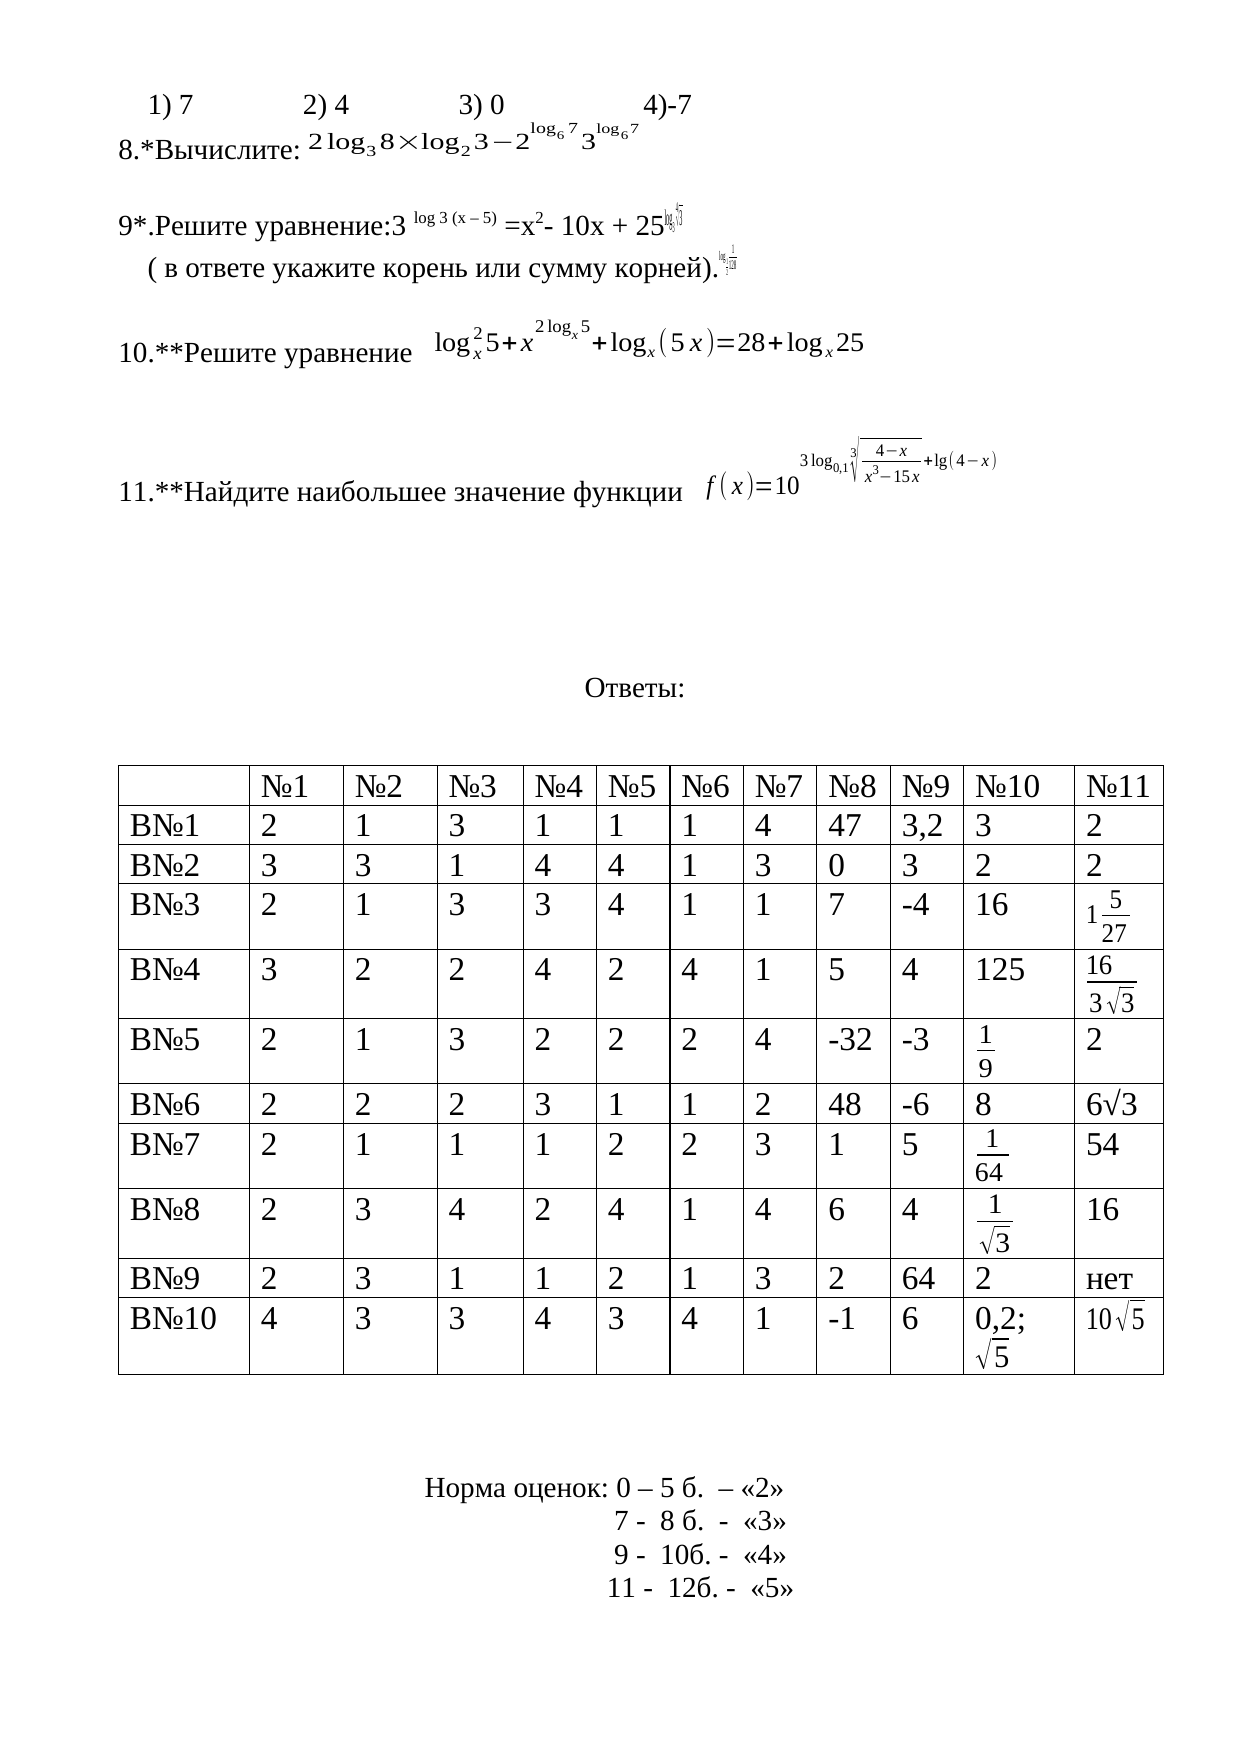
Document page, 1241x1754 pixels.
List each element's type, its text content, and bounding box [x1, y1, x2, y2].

table_cell 4 [744, 1019, 816, 1083]
table_header №2 [344, 766, 437, 804]
table_cell 2 [1075, 1019, 1163, 1083]
table_cell 4 [524, 950, 596, 1018]
table_cell 3 [891, 845, 963, 883]
table_cell 3 [597, 1298, 669, 1374]
table_cell 54 [1075, 1124, 1163, 1188]
table_cell [1075, 1298, 1163, 1374]
table_cell 3,2 [891, 806, 963, 844]
table_cell 4 [744, 1189, 816, 1258]
table_header №10 [964, 766, 1074, 804]
table_cell В№5 [119, 1019, 249, 1083]
table_header №1 [250, 766, 343, 804]
table_cell 2 [597, 1124, 669, 1188]
table_cell [1075, 884, 1163, 948]
table_cell 3 [438, 884, 523, 948]
table_cell -4 [891, 884, 963, 948]
table_cell нет [1075, 1259, 1163, 1297]
table_cell 3 [524, 884, 596, 948]
table_cell 2 [250, 1124, 343, 1188]
table_cell 3 [744, 1259, 816, 1297]
table_cell 2 [1075, 806, 1163, 844]
table_header №9 [891, 766, 963, 804]
table_cell 6 [891, 1298, 963, 1374]
table_cell 1 [524, 1124, 596, 1188]
table_cell 3 [964, 806, 1074, 844]
table_cell 7 [817, 884, 890, 948]
table_cell 4 [524, 1298, 596, 1374]
table_cell 2 [250, 884, 343, 948]
table_header №4 [524, 766, 596, 804]
table_cell 2 [250, 1259, 343, 1297]
table_cell 3 [438, 1019, 523, 1083]
table_cell 2 [344, 1084, 437, 1123]
table_cell В№4 [119, 950, 249, 1018]
text 10.**Решите уравнение [118, 317, 1152, 369]
table_cell 1 [597, 1084, 669, 1123]
table_cell 2 [438, 950, 523, 1018]
table_cell 2 [597, 1019, 669, 1083]
table_cell -6 [891, 1084, 963, 1123]
table_cell 6√3 [1075, 1084, 1163, 1123]
table_cell 4 [250, 1298, 343, 1374]
table_cell 16 [1075, 1189, 1163, 1258]
table_cell 1 [344, 884, 437, 948]
text Норма оценок: 0 – 5 б. – «2» [118, 1470, 1152, 1503]
table_cell 4 [597, 1189, 669, 1258]
table_cell В№7 [119, 1124, 249, 1188]
table_cell 0,2; [964, 1298, 1074, 1374]
table_cell 1 [671, 1259, 743, 1297]
table_cell 2 [1075, 845, 1163, 883]
table_cell 3 [250, 845, 343, 883]
table_cell 2 [597, 1259, 669, 1297]
table_cell 5 [891, 1124, 963, 1188]
table_cell 1 [344, 806, 437, 844]
table_cell 1 [744, 950, 816, 1018]
table_cell 2 [250, 1084, 343, 1123]
table_cell [964, 1019, 1074, 1083]
table_cell 2 [671, 1124, 743, 1188]
table_cell В№3 [119, 884, 249, 948]
table_cell 1 [671, 845, 743, 883]
table_cell 1 [524, 806, 596, 844]
table_cell 2 [817, 1259, 890, 1297]
table_cell 2 [597, 950, 669, 1018]
table_cell 4 [671, 950, 743, 1018]
table_cell 1 [671, 806, 743, 844]
table_cell 1 [438, 1124, 523, 1188]
table_cell 2 [671, 1019, 743, 1083]
table_cell [1075, 950, 1163, 1018]
table_cell 1 [344, 1124, 437, 1188]
table_cell 2 [250, 806, 343, 844]
table_header [119, 766, 249, 804]
table_cell 8 [964, 1084, 1074, 1123]
table_cell В№2 [119, 845, 249, 883]
table_header №5 [597, 766, 669, 804]
table_cell 3 [344, 1298, 437, 1374]
table_cell 4 [524, 845, 596, 883]
table_cell В№6 [119, 1084, 249, 1123]
table_cell 1 [671, 1084, 743, 1123]
table_header №8 [817, 766, 890, 804]
table_cell 2 [344, 950, 437, 1018]
table_cell 48 [817, 1084, 890, 1123]
table_cell 1 [344, 1019, 437, 1083]
table_cell В№10 [119, 1298, 249, 1374]
table_cell 1 [524, 1259, 596, 1297]
table_cell 3 [744, 1124, 816, 1188]
table_cell 6 [817, 1189, 890, 1258]
table_cell [964, 1189, 1074, 1258]
table_cell 3 [250, 950, 343, 1018]
table_cell 4 [438, 1189, 523, 1258]
table_cell 3 [524, 1084, 596, 1123]
table_cell В№9 [119, 1259, 249, 1297]
table_cell 3 [438, 806, 523, 844]
table_cell 4 [597, 884, 669, 948]
table_cell 2 [964, 845, 1074, 883]
table_cell 4 [597, 845, 669, 883]
table_cell 1 [817, 1124, 890, 1188]
table_cell 1 [744, 1298, 816, 1374]
table_cell 64 [891, 1259, 963, 1297]
table_cell 1 [438, 845, 523, 883]
table_cell 3 [344, 845, 437, 883]
text 8.*Вычислите: [118, 121, 1152, 166]
table_header №6 [671, 766, 743, 804]
table_cell 2 [964, 1259, 1074, 1297]
table_cell 2 [438, 1084, 523, 1123]
table_cell 4 [891, 950, 963, 1018]
text Ответы: [118, 670, 1152, 704]
text ( в ответе укажите корень или сумму корней). [118, 242, 1152, 284]
table_cell 1 [744, 884, 816, 948]
table_cell 1 [671, 884, 743, 948]
table_cell 2 [250, 1189, 343, 1258]
table_cell В№8 [119, 1189, 249, 1258]
text 9*.Решите уравнение:3 log 3 (х – 5) =х2- 10х + 25 [118, 199, 1152, 242]
table_cell 4 [891, 1189, 963, 1258]
text 1) 7 2) 4 3) 0 4)-7 [118, 87, 1152, 121]
table_header №3 [438, 766, 523, 804]
text 9 - 10б. - «4» [118, 1537, 1152, 1571]
table_cell 1 [597, 806, 669, 844]
table_cell В№1 [119, 806, 249, 844]
table_cell 3 [744, 845, 816, 883]
text 11 - 12б. - «5» [118, 1571, 1152, 1604]
table_cell 4 [744, 806, 816, 844]
table_cell 4 [671, 1298, 743, 1374]
table_cell 2 [524, 1019, 596, 1083]
table_header №11 [1075, 766, 1163, 804]
table_cell 0 [817, 845, 890, 883]
table_cell -32 [817, 1019, 890, 1083]
table_cell 3 [344, 1259, 437, 1297]
table_cell 3 [438, 1298, 523, 1374]
table_cell -1 [817, 1298, 890, 1374]
table_cell 125 [964, 950, 1074, 1018]
table_cell 47 [817, 806, 890, 844]
table_cell 2 [250, 1019, 343, 1083]
table_cell 16 [964, 884, 1074, 948]
table_header №7 [744, 766, 816, 804]
text 11.**Найдите наибольшее значение функции [118, 436, 1152, 508]
table_cell -3 [891, 1019, 963, 1083]
table_cell [964, 1124, 1074, 1188]
table_cell 2 [744, 1084, 816, 1123]
table_cell 1 [671, 1189, 743, 1258]
table_cell 3 [344, 1189, 437, 1258]
table_cell 2 [524, 1189, 596, 1258]
table_cell 1 [438, 1259, 523, 1297]
text 7 - 8 б. - «3» [118, 1503, 1152, 1537]
table_cell 5 [817, 950, 890, 1018]
